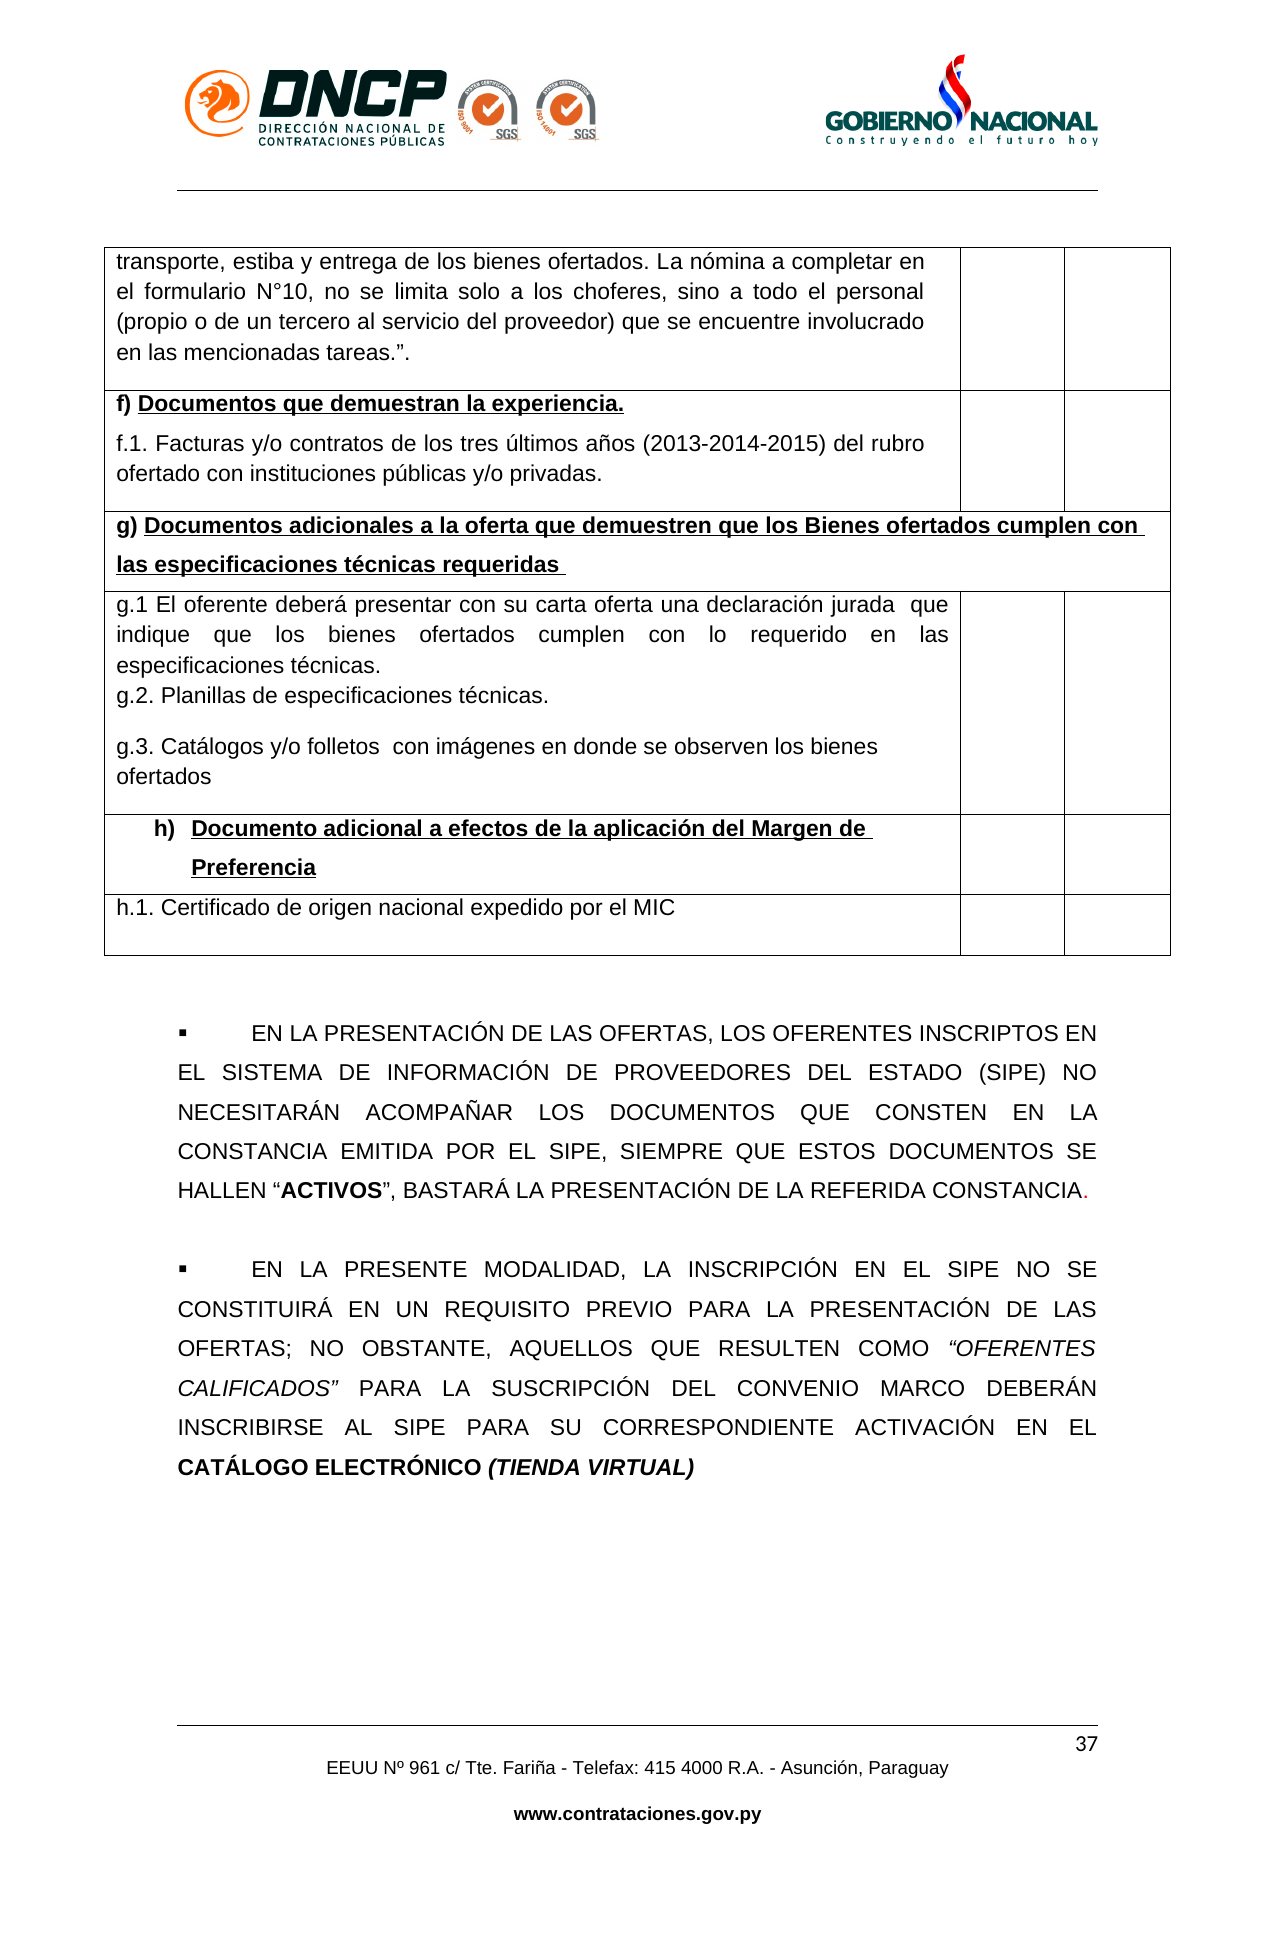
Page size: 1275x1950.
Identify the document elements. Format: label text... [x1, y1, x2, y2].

table_cell [1065, 248, 1170, 389]
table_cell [105, 248, 960, 389]
table_cell [961, 815, 1064, 894]
table_cell [1065, 815, 1170, 894]
table_cell [961, 895, 1064, 954]
table_cell [961, 592, 1064, 814]
list EN LA PRESENTACIÓN DE LAS OFERTAS, LOS OFERENTES INSCRIPTOS EN EL SISTEMA DE INFORMACIÓN DE PROVEEDORES DEL ESTADO (SIPE) NO NECESITARÁN ACOMPAÑAR LOS DOCUMENTOS QUE CONSTEN EN LA CONSTANCIA EMITIDA POR EL SIPE, SIEMPRE QUE ESTOS DOCUMENTOS SE HALLEN “ACTIVOS”, BASTARÁ LA PRESENTACIÓN DE LA REFERIDA CONSTANCIA. [177, 1019, 1098, 1204]
table_cell [961, 248, 1064, 389]
table_cell g) Documentos adicionales a la oferta que demuestren que los Bienes ofertados cumplen con las especificaciones técnicas requeridas [105, 512, 1170, 591]
picture [825, 54, 1098, 146]
table_cell g.1 El oferente deberá presentar con su carta oferta una declaración jurada que indique que los bienes ofertados cumplen con lo requerido en las especificaciones técnicas. g.2. Planillas de especificaciones técnicas. g.3. Catálogos y/o folletos con imágenes en donde se observen los bienes ofertados [105, 592, 960, 814]
table_cell [1065, 895, 1170, 954]
picture [184, 70, 447, 146]
picture [453, 75, 603, 146]
table_cell [1065, 592, 1170, 814]
table_cell f) Documentos que demuestran la experiencia. f.1. Facturas y/o contratos de los tres últimos años (2013-2014-2015) del rubro ofertado con instituciones públicas y/o privadas. [105, 391, 960, 511]
table_cell [961, 391, 1064, 511]
list EN LA PRESENTE MODALIDAD, LA INSCRIPCIÓN EN EL SIPE NO SE CONSTITUIRÁ EN UN REQUISITO PREVIO PARA LA PRESENTACIÓN DE LAS OFERTAS; NO OBSTANTE, AQUELLOS QUE RESULTEN COMO “OFERENTES CALIFICADOS” PARA LA SUSCRIPCIÓN DEL CONVENIO MARCO DEBERÁN INSCRIBIRSE AL SIPE PARA SU CORRESPONDIENTE ACTIVACIÓN EN EL CATÁLOGO ELECTRÓNICO (TIENDA VIRTUAL) [177, 1256, 1098, 1480]
table_cell [1065, 391, 1170, 511]
table_cell h.1. Certificado de origen nacional expedido por el MIC [105, 895, 960, 954]
table_cell Documento adicional a efectos de la aplicación del Margen de Preferencia [105, 815, 960, 894]
